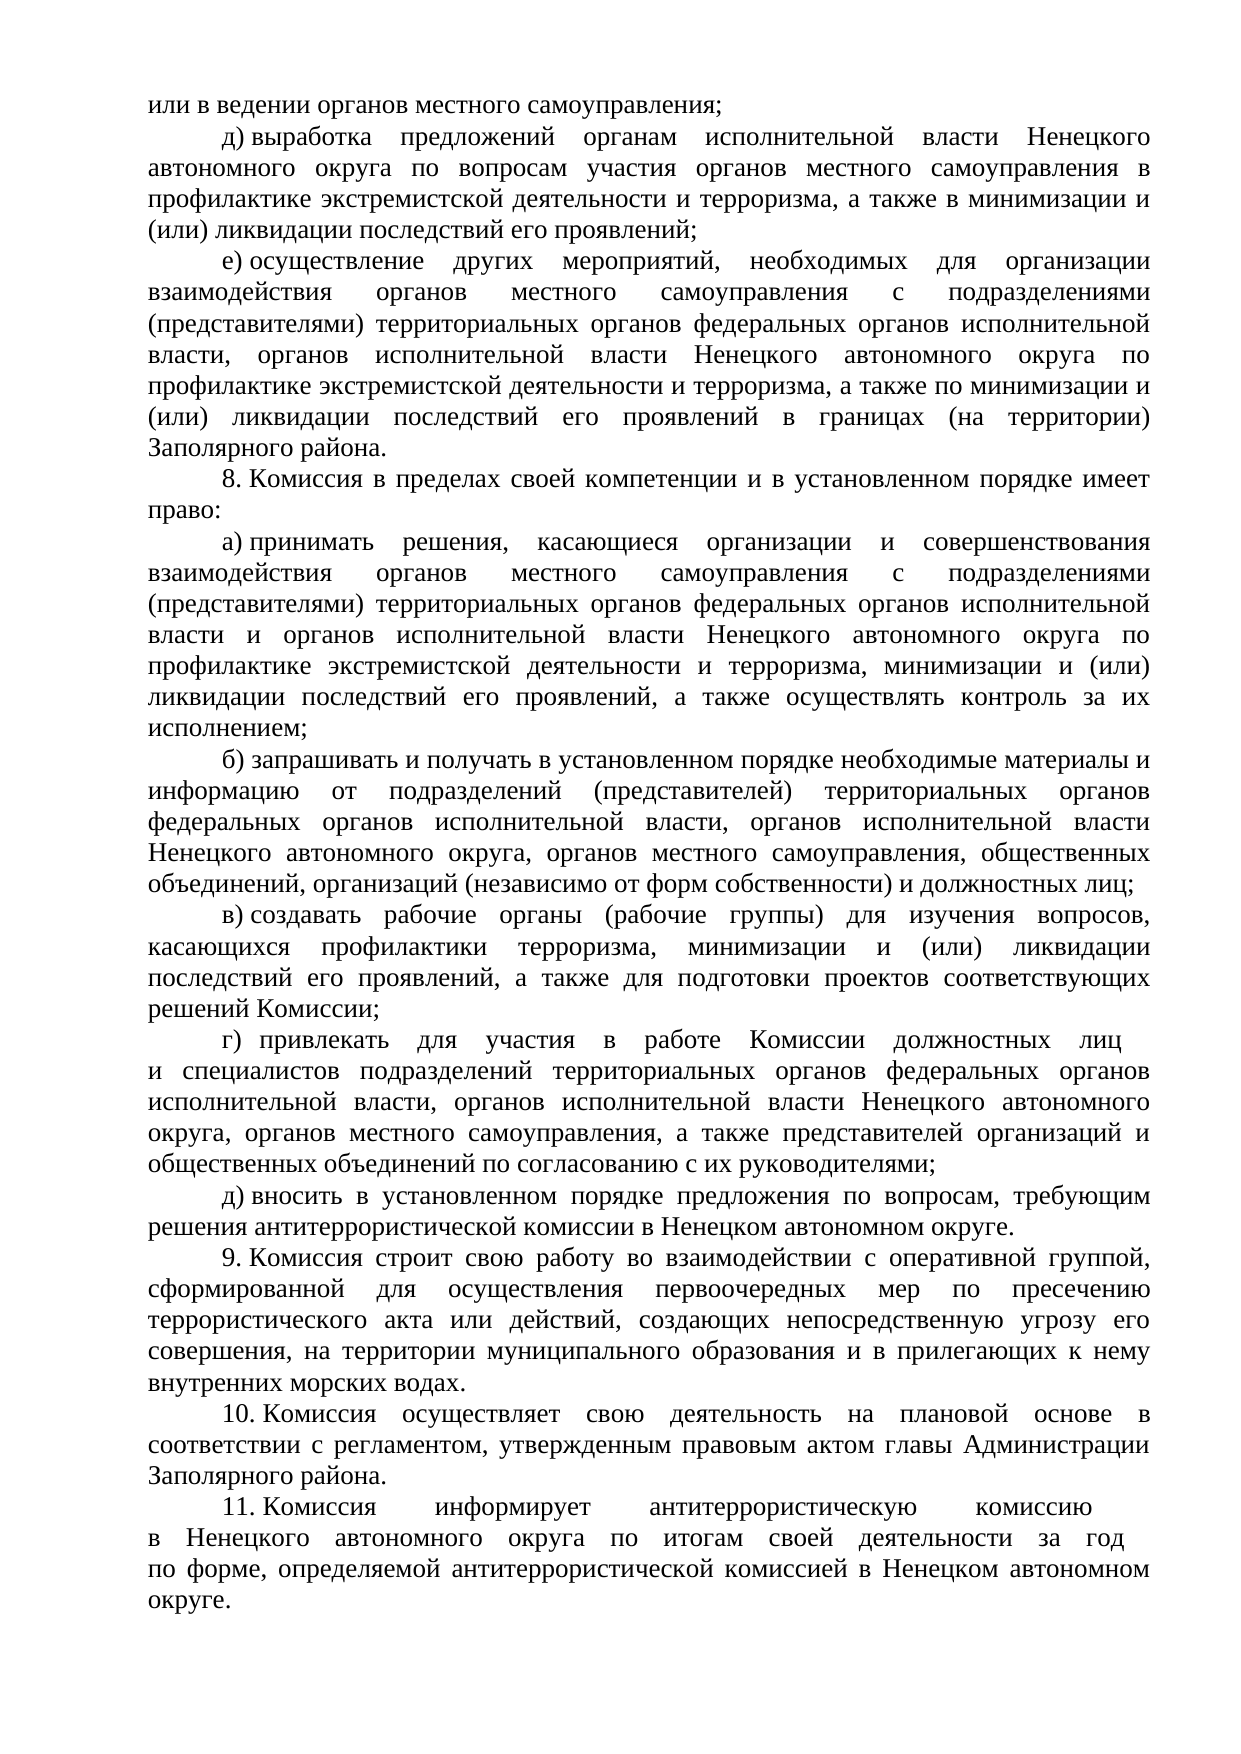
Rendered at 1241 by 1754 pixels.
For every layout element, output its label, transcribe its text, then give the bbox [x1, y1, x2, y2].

text д) вносить в установленном порядке предложения по вопросам, требующим решения антитеррористической комиссии в Ненецком автономном округе. [148, 1179, 1152, 1241]
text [148, 89, 1152, 120]
text 10. Комиссия осуществляет свою деятельность на плановой основе в соответствии с регламентом, утвержденным правовым актом главы Администрации Заполярного района. [148, 1397, 1152, 1490]
text 11. Комиссия информирует антитеррористическую комиссию в Ненецкого автономного округа по итогам своей деятельности за год по форме, определяемой антитеррористической комиссией в Ненецком автономном округе. [148, 1490, 1152, 1615]
text г) привлекать для участия в работе Комиссии должностных лиц и специалистов подразделений территориальных органов федеральных органов исполнительной власти, органов исполнительной власти Ненецкого автономного округа, органов местного самоуправления, а также представителей организаций и общественных объединений по согласованию с их руководителями; [148, 1023, 1152, 1179]
text е) осуществление других мероприятий, необходимых для организации взаимодействия органов местного самоуправления с подразделениями (представителями) территориальных органов федеральных органов исполнительной власти, органов исполнительной власти Ненецкого автономного округа по профилактике экстремистской деятельности и терроризма, а также по минимизации и (или) ликвидации последствий его проявлений в границах (на территории) Заполярного района. [148, 244, 1152, 462]
text а) принимать решения, касающиеся организации и совершенствования взаимодействия органов местного самоуправления с подразделениями (представителями) территориальных органов федеральных органов исполнительной власти и органов исполнительной власти Ненецкого автономного округа по профилактике экстремистской деятельности и терроризма, минимизации и (или) ликвидации последствий его проявлений, а также осуществлять контроль за их исполнением; [148, 525, 1152, 743]
text д) выработка предложений органам исполнительной власти Ненецкого автономного округа по вопросам участия органов местного самоуправления в профилактике экстремистской деятельности и терроризма, а также в минимизации и (или) ликвидации последствий его проявлений; [148, 120, 1152, 244]
text в) создавать рабочие органы (рабочие группы) для изучения вопросов, касающихся профилактики терроризма, минимизации и (или) ликвидации последствий его проявлений, а также для подготовки проектов соответствующих решений Комиссии; [148, 898, 1152, 1023]
text 8. Комиссия в пределах своей компетенции и в установленном порядке имеет право: [148, 462, 1152, 525]
text б) запрашивать и получать в установленном порядке необходимые материалы и информацию от подразделений (представителей) территориальных органов федеральных органов исполнительной власти, органов исполнительной власти Ненецкого автономного округа, органов местного самоуправления, общественных объединений, организаций (независимо от форм собственности) и должностных лиц; [148, 743, 1152, 898]
text 9. Комиссия строит свою работу во взаимодействии с оперативной группой, сформированной для осуществления первоочередных мер по пресечению террористического акта или действий, создающих непосредственную угрозу его совершения, на территории муниципального образования и в прилегающих к нему внутренних морских водах. [148, 1241, 1152, 1397]
